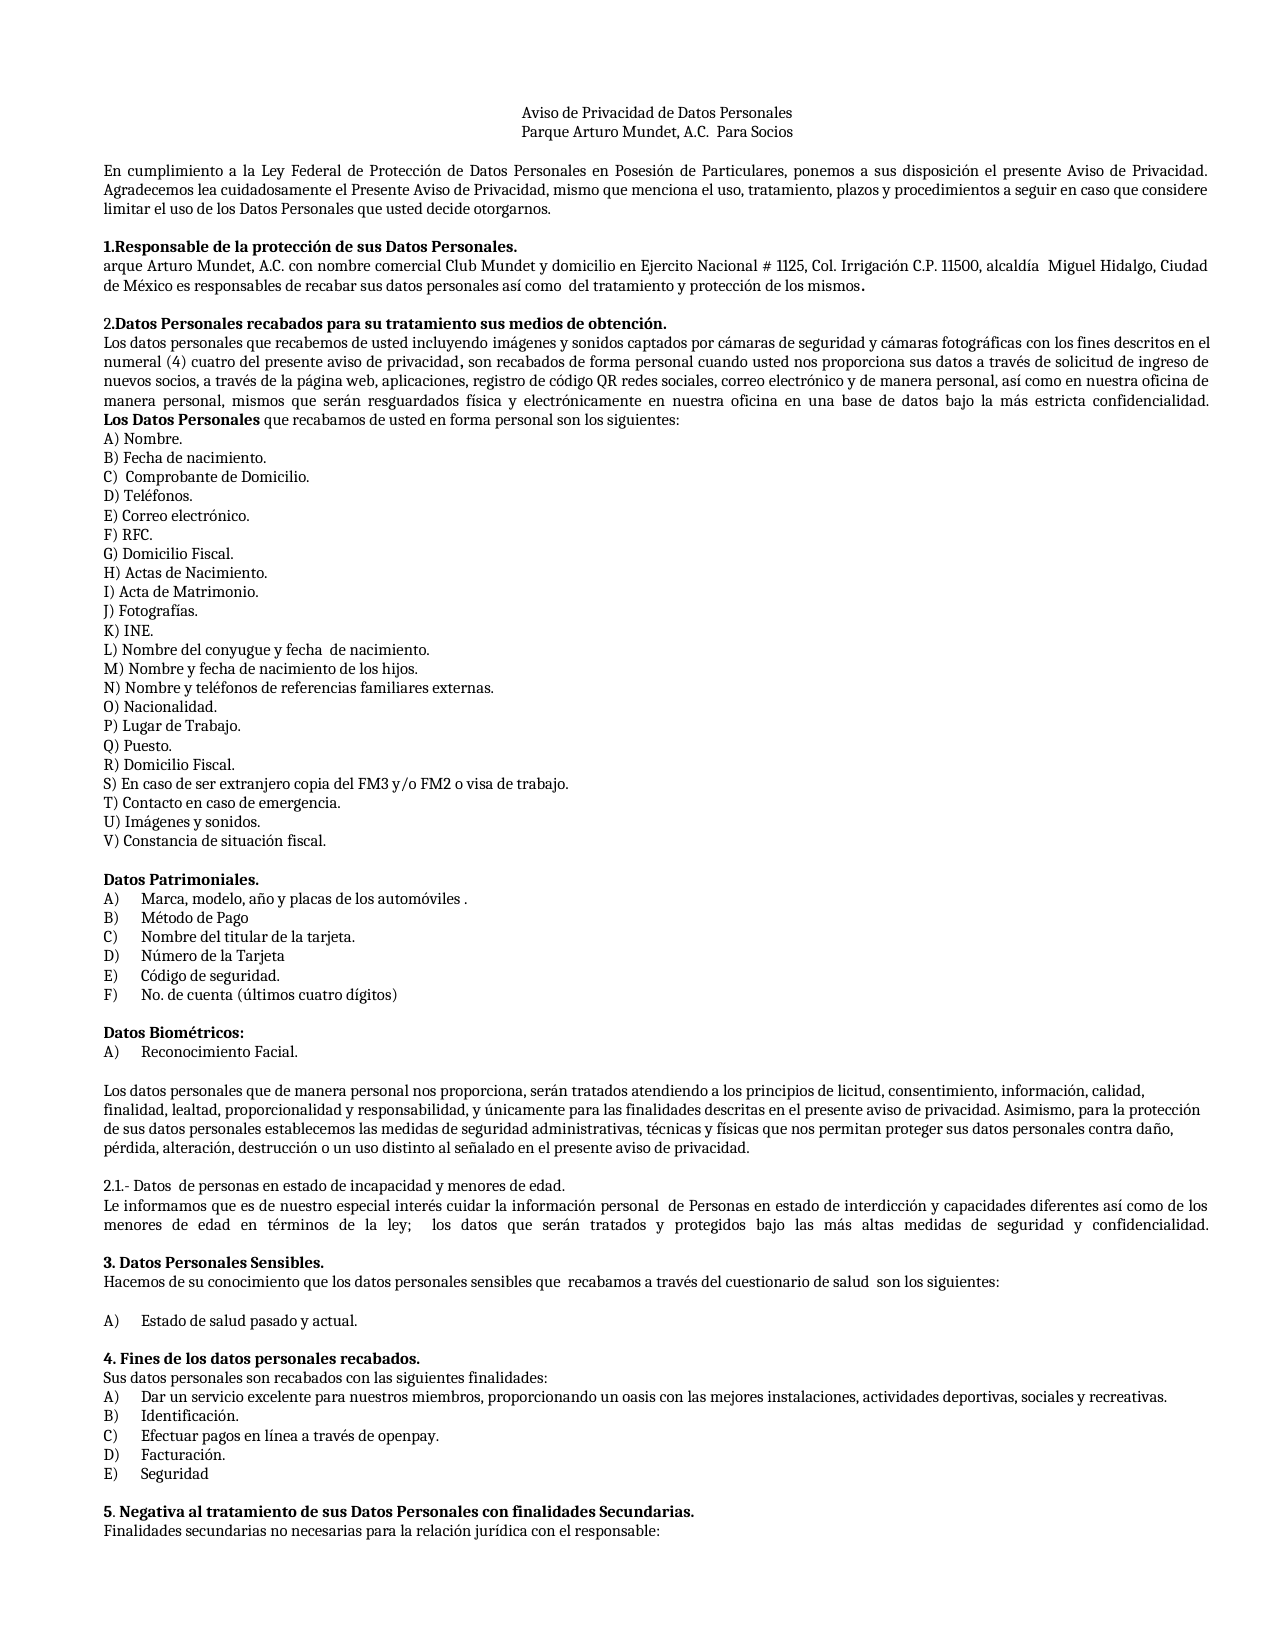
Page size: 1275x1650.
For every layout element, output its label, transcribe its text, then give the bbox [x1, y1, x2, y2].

list Número de la Tarjeta [103, 947, 1211, 966]
list T) Contacto en caso de emergencia. [103, 793, 1211, 813]
list C) Comprobante de Domicilio. [103, 468, 1211, 487]
list B) Fecha de nacimiento. [103, 448, 1211, 468]
list F) RFC. [103, 525, 1211, 544]
list N) Nombre y teléfonos de referencias familiares externas. [103, 678, 1211, 698]
list Los datos personales que de manera personal nos proporciona, serán tratados atendiendo a los principios de licitud, consentimiento, información, calidad, finalidad, lealtad, proporcionalidad y responsabilidad, y únicamente para las finalidades descritas en el presente aviso de privacidad. Asimismo, para la protección de sus datos personales establecemos las medidas de seguridad administrativas, técnicas y físicas que nos permitan proteger sus datos personales contra daño, pérdida, alteración, destrucción o un uso distinto al señalado en el presente aviso de privacidad. [103, 1081, 1211, 1158]
list I) Acta de Matrimonio. [103, 583, 1211, 602]
list Reconocimiento Facial. [103, 1043, 1211, 1062]
list J) Fotografías. [103, 602, 1211, 621]
list Seguridad [103, 1464, 1211, 1483]
list Hacemos de su conocimiento que los datos personales sensibles que recabamos a través del cuestionario de salud son los siguientes: [103, 1273, 1211, 1292]
list Los datos personales que recabemos de usted incluyendo imágenes y sonidos captados por cámaras de seguridad y cámaras fotográficas con los fines descritos en el numeral (4) cuatro del presente aviso de privacidad, son recabados de forma personal cuando usted nos proporciona sus datos a través de solicitud de ingreso de nuevos socios, a través de la página web, aplicaciones, registro de código QR redes sociales, correo electrónico y de manera personal, así como en nuestra oficina de manera personal, mismos que serán resguardados física y electrónicamente en nuestra oficina en una base de datos bajo la más estricta confidencialidad. Los Datos Personales que recabamos de usted en forma personal son los siguientes: [103, 333, 1211, 429]
list 4. Fines de los datos personales recabados. [103, 1349, 1211, 1368]
list V) Constancia de situación fiscal. [103, 832, 1211, 851]
list Código de seguridad. [103, 966, 1211, 985]
text Parque Arturo Mundet, A.C. Para Socios [103, 123, 1211, 142]
text 5. Negativa al tratamiento de sus Datos Personales con finalidades Secundarias. [103, 1503, 1211, 1522]
list O) Nacionalidad. [103, 698, 1211, 717]
list Datos Patrimoniales. [103, 870, 1211, 889]
list Q) Puesto. [103, 736, 1211, 755]
list Sus datos personales son recabados con las siguientes finalidades: [103, 1368, 1211, 1388]
list S) En caso de ser extranjero copia del FM3 y/o FM2 o visa de trabajo. [103, 774, 1211, 793]
list No. de cuenta (últimos cuatro dígitos) [103, 985, 1211, 1004]
list P) Lugar de Trabajo. [103, 717, 1211, 736]
list 2.Datos Personales recabados para su tratamiento sus medios de obtención. [103, 314, 1211, 333]
list Marca, modelo, año y placas de los automóviles . [103, 889, 1211, 908]
list Identificación. [103, 1407, 1211, 1426]
list R) Domicilio Fiscal. [103, 755, 1211, 774]
list D) Teléfonos. [103, 487, 1211, 506]
list Le informamos que es de nuestro especial interés cuidar la información personal de Personas en estado de interdicción y capacidades diferentes así como de los menores de edad en términos de la ley; los datos que serán tratados y protegidos bajo las más altas medidas de seguridad y confidencialidad. 3. Datos Personales Sensibles. [103, 1196, 1211, 1273]
list G) Domicilio Fiscal. [103, 544, 1211, 563]
list U) Imágenes y sonidos. [103, 813, 1211, 832]
list E) Correo electrónico. [103, 506, 1211, 525]
list Método de Pago [103, 908, 1211, 928]
list Facturación. [103, 1445, 1211, 1464]
list arque Arturo Mundet, A.C. con nombre comercial Club Mundet y domicilio en Ejercito Nacional # 1125, Col. Irrigación C.P. 11500, alcaldía Miguel Hidalgo, Ciudad de México es responsables de recabar sus datos personales así como del tratamiento y protección de los mismos. [103, 257, 1211, 295]
text Aviso de Privacidad de Datos Personales [103, 103, 1211, 123]
list Nombre del titular de la tarjeta. [103, 928, 1211, 947]
list Estado de salud pasado y actual. [103, 1311, 1211, 1330]
list L) Nombre del conyugue y fecha de nacimiento. [103, 640, 1211, 659]
text En cumplimiento a la Ley Federal de Protección de Datos Personales en Posesión de Particulares, ponemos a sus disposición el presente Aviso de Privacidad. Agradecemos lea cuidadosamente el Presente Aviso de Privacidad, mismo que menciona el uso, tratamiento, plazos y procedimientos a seguir en caso que considere limitar el uso de los Datos Personales que usted decide otorgarnos. [103, 161, 1211, 218]
list 1.Responsable de la protección de sus Datos Personales. [103, 238, 1211, 257]
list A) Nombre. [103, 429, 1211, 448]
list 2.1.- Datos de personas en estado de incapacidad y menores de edad. [103, 1177, 1211, 1196]
list Dar un servicio excelente para nuestros miembros, proporcionando un oasis con las mejores instalaciones, actividades deportivas, sociales y recreativas. [103, 1388, 1211, 1407]
text Finalidades secundarias no necesarias para la relación jurídica con el responsable: [103, 1522, 1211, 1541]
list Efectuar pagos en línea a través de openpay. [103, 1426, 1211, 1445]
list K) INE. [103, 621, 1211, 640]
list H) Actas de Nacimiento. [103, 563, 1211, 583]
list M) Nombre y fecha de nacimiento de los hijos. [103, 659, 1211, 678]
list Datos Biométricos: [103, 1023, 1211, 1043]
